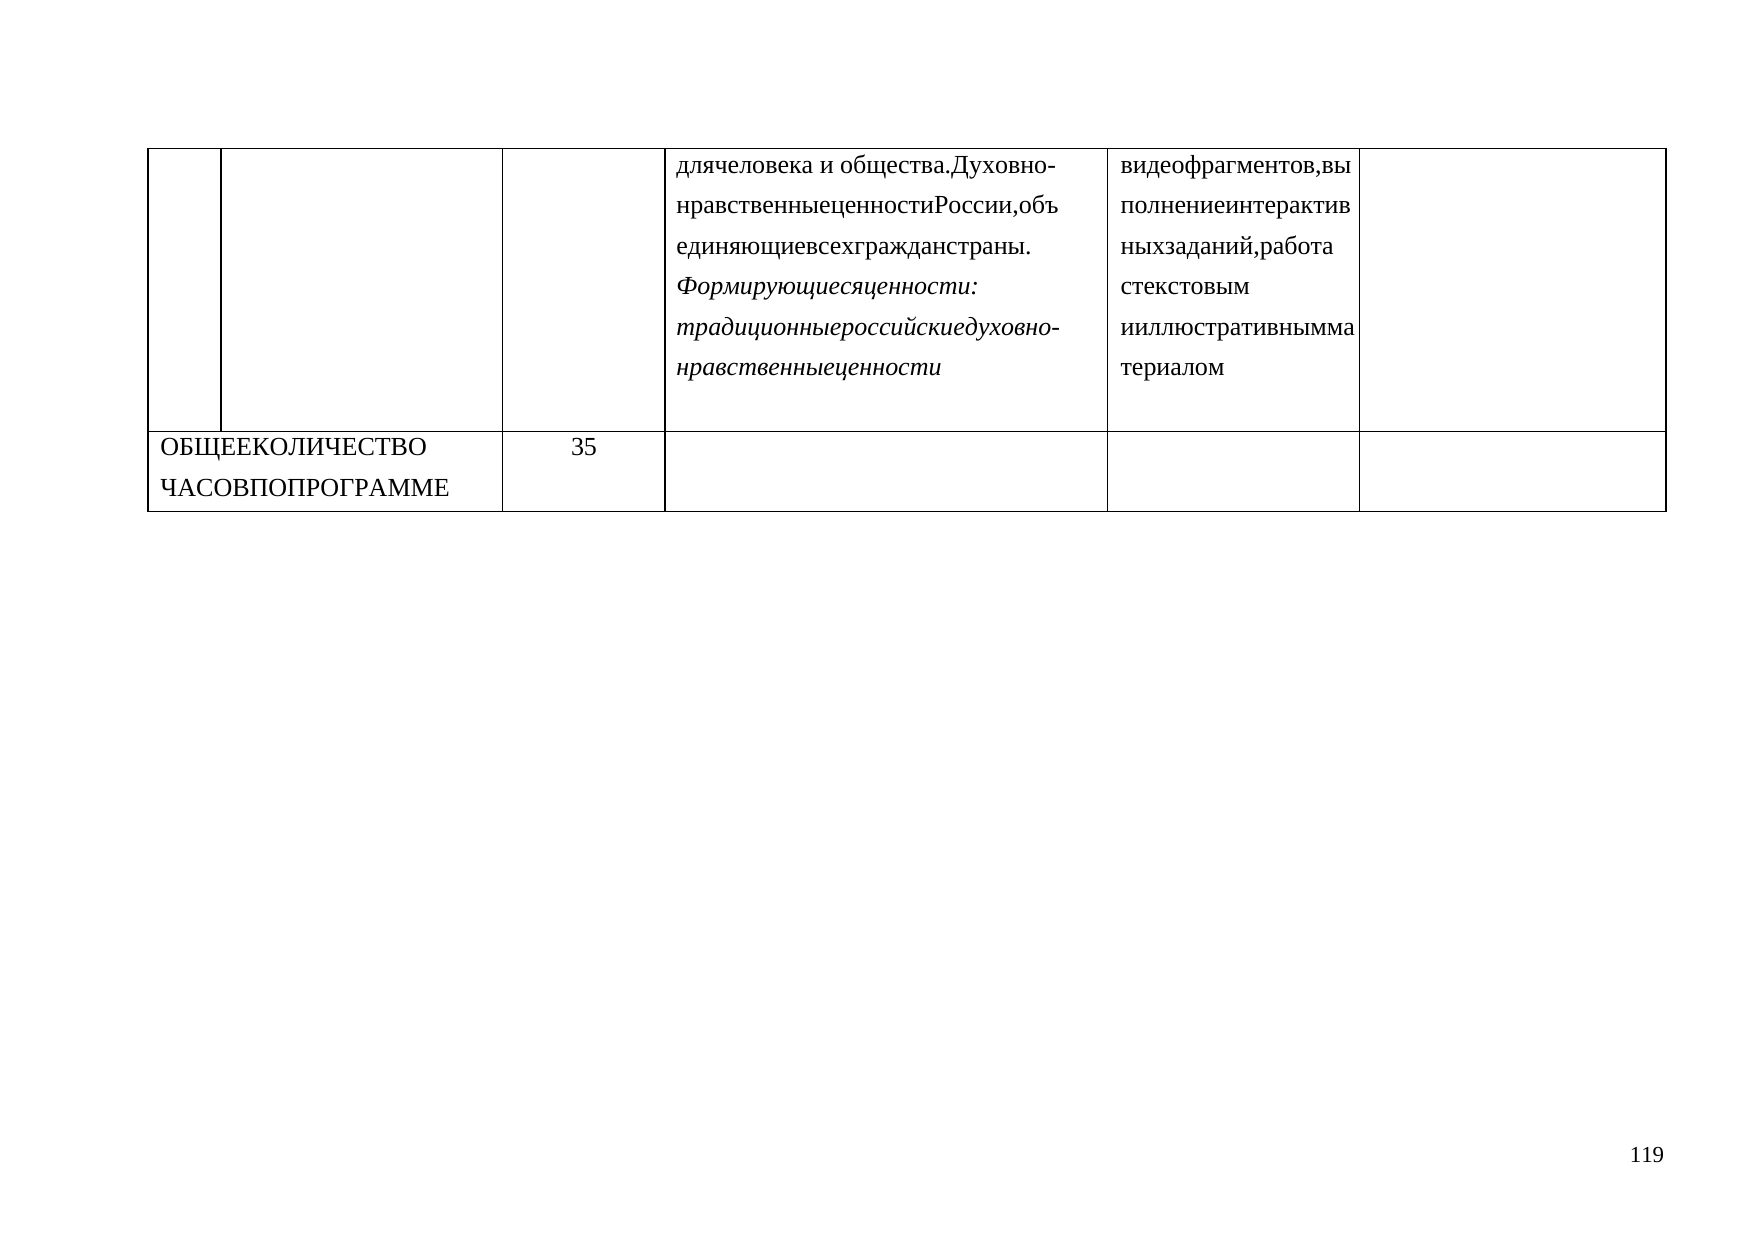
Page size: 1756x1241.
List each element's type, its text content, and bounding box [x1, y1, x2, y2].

table_header видеофрагментов,выполнениеинтерактивныхзаданий,работа стекстовым ииллюстративнымматериалом [1108, 149, 1359, 431]
table_header [149, 149, 220, 431]
table_header [503, 149, 664, 431]
table_cell [1360, 432, 1665, 511]
table_cell [1108, 432, 1359, 511]
table_cell 35 [503, 432, 664, 511]
table_header длячеловека и общества.Духовно-нравственныеценностиРоссии,объединяющиевсехгражданстраны. Формирующиесяценности: традиционныероссийскиедуховно-нравственныеценности [666, 149, 1107, 431]
table_header [222, 149, 502, 431]
table_header [1360, 149, 1665, 431]
table_cell ОБЩЕЕКОЛИЧЕСТВО ЧАСОВПОПРОГРАММЕ [149, 432, 502, 511]
table_cell [666, 432, 1107, 511]
